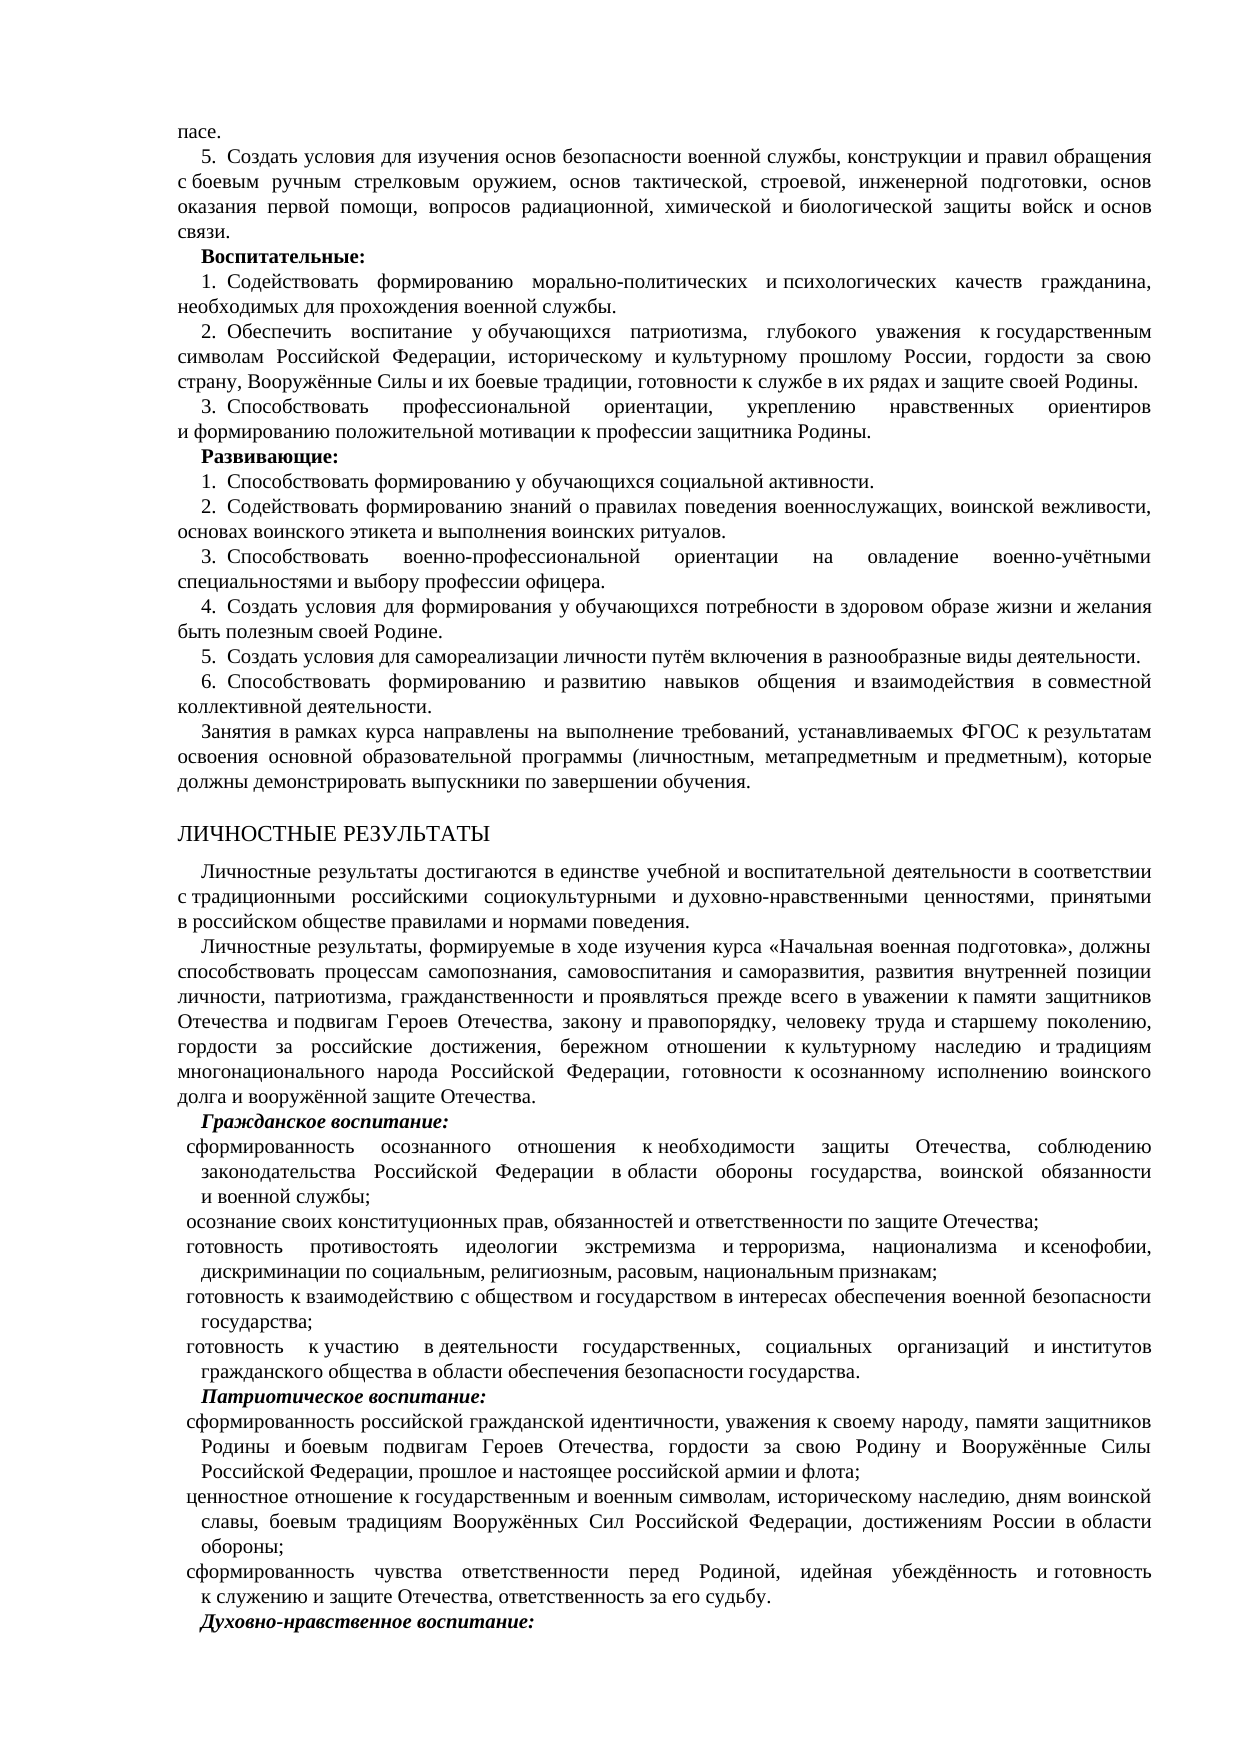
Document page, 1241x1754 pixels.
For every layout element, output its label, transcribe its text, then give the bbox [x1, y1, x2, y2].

text Духовно-нравственное воспитание: [177, 1608, 1152, 1633]
list сформированность осознанного отношения к необходимости защиты Отечества, соблюдению законодательства Российской Федерации в области обороны государства, воинской обязанности и военной службы; [186, 1133, 1152, 1208]
list сформированность российской гражданской идентичности, уважения к своему народу, памяти защитников Родины и бое­вым подвигам Героев Отечества, гордости за свою Родину и Вооружённые Силы Российской Федерации, прошлое и настоящее российской армии и флота; [186, 1408, 1152, 1483]
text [177, 118, 1152, 143]
text Патриотическое воспитание: [177, 1383, 1152, 1408]
text Занятия в рамках курса направлены на выполнение требований, устанавливаемых ФГОС к результатам освоения основной образовательной программы (личностным, метапредметным и предметным), которые должны демонстрировать выпускники по завершении обучения. [177, 718, 1152, 793]
text ЛИЧНОСТНЫЕ РЕЗУЛЬТАТЫ [177, 820, 1152, 846]
text 1. Содействовать формированию морально-политических и психологических качеств гражданина, необходимых для прохождения военной службы. [177, 268, 1152, 318]
text Личностные результаты достигаются в единстве учебной и воспитательной деятельности в соответствии с традиционными российскими социокультурными и духовно-нравственными ценностями, принятыми в российском обществе правилами и нормами поведения. [177, 858, 1152, 933]
text 2. Содействовать формированию знаний о правилах поведения военнослужащих, воинской вежливости, основах воинского этикета и выполнения воинских ритуалов. [177, 493, 1152, 543]
text 6. Способствовать формированию и развитию навыков общения и взаимодействия в совместной коллективной деятельности. [177, 668, 1152, 718]
text 1. Способствовать формированию у обучающихся социальной активности. [177, 468, 1152, 493]
list сформированность чувства ответственности перед Родиной, идейная убеждённость и готовность к служению и защите Отечества, ответственность за его судьбу. [186, 1558, 1152, 1608]
list готовность к взаимодействию с обществом и государством в интересах обеспечения военной безопасности государства; [186, 1283, 1152, 1333]
text Гражданское воспитание: [177, 1108, 1152, 1133]
text Воспитательные: [177, 243, 1152, 268]
text 5. Создать условия для изучения основ безопасности военной службы, конструкции и правил обращения с боевым ручным стрелковым оружием, основ тактической, строе­вой, инженерной подготовки, основ оказания первой помощи, вопросов радиационной, химической и биологической защиты войск и основ связи. [177, 143, 1152, 243]
list готовность к участию в деятельности государственных, социальных организаций и институтов гражданского общества в области обеспечения безопасности государства. [186, 1333, 1152, 1383]
text Личностные результаты, формируемые в ходе изучения курса «Начальная военная подготовка», должны способствовать процессам самопознания, самовоспитания и саморазвития, развития внутренней позиции личности, патриотизма, гражданственности и проявляться прежде всего в уважении к памяти защитников Отечества и подвигам Героев Отечества, закону и правопорядку, человеку труда и старшему поколению, гордости за российские достижения, бережном отношении к культурному наследию и традициям многонационального народа Российской Федерации, готовности к осознанному исполнению воинского долга и вооружённой защите Отечества. [177, 933, 1152, 1108]
text 3. Способствовать военно-профессиональной ориентации на овладение военно-учётными специальностями и выбору профессии офицера. [177, 543, 1152, 593]
text 2. Обеспечить воспитание у обучающихся патриотизма, глубокого уважения к государственным символам Российской Федерации, историческому и культурному прошлому России, гордости за свою страну, Вооружённые Силы и их боевые традиции, готовности к службе в их рядах и защите своей Родины. [177, 318, 1152, 393]
text Развивающие: [177, 443, 1152, 468]
list осознание своих конституционных прав, обязанностей и ответственности по защите Отечества; [186, 1208, 1152, 1233]
list готовность противостоять идеологии экстремизма и терроризма, национализма и ксенофобии, дискриминации по социальным, религиозным, расовым, национальным признакам; [186, 1233, 1152, 1283]
list ценностное отношение к государственным и военным символам, историческому наследию, дням воинской славы, боевым традициям Вооружённых Сил Российской Федерации, достижениям России в области обороны; [186, 1483, 1152, 1558]
text 4. Создать условия для формирования у обучающихся потребности в здоровом образе жизни и желания быть полезным своей Родине. [177, 593, 1152, 643]
text 3. Способствовать профессиональной ориентации, укреплению нравственных ориентиров и формированию положительной мотивации к профессии защитника Родины. [177, 393, 1152, 443]
text 5. Создать условия для самореализации личности путём включения в разнообразные виды деятельности. [177, 643, 1152, 668]
